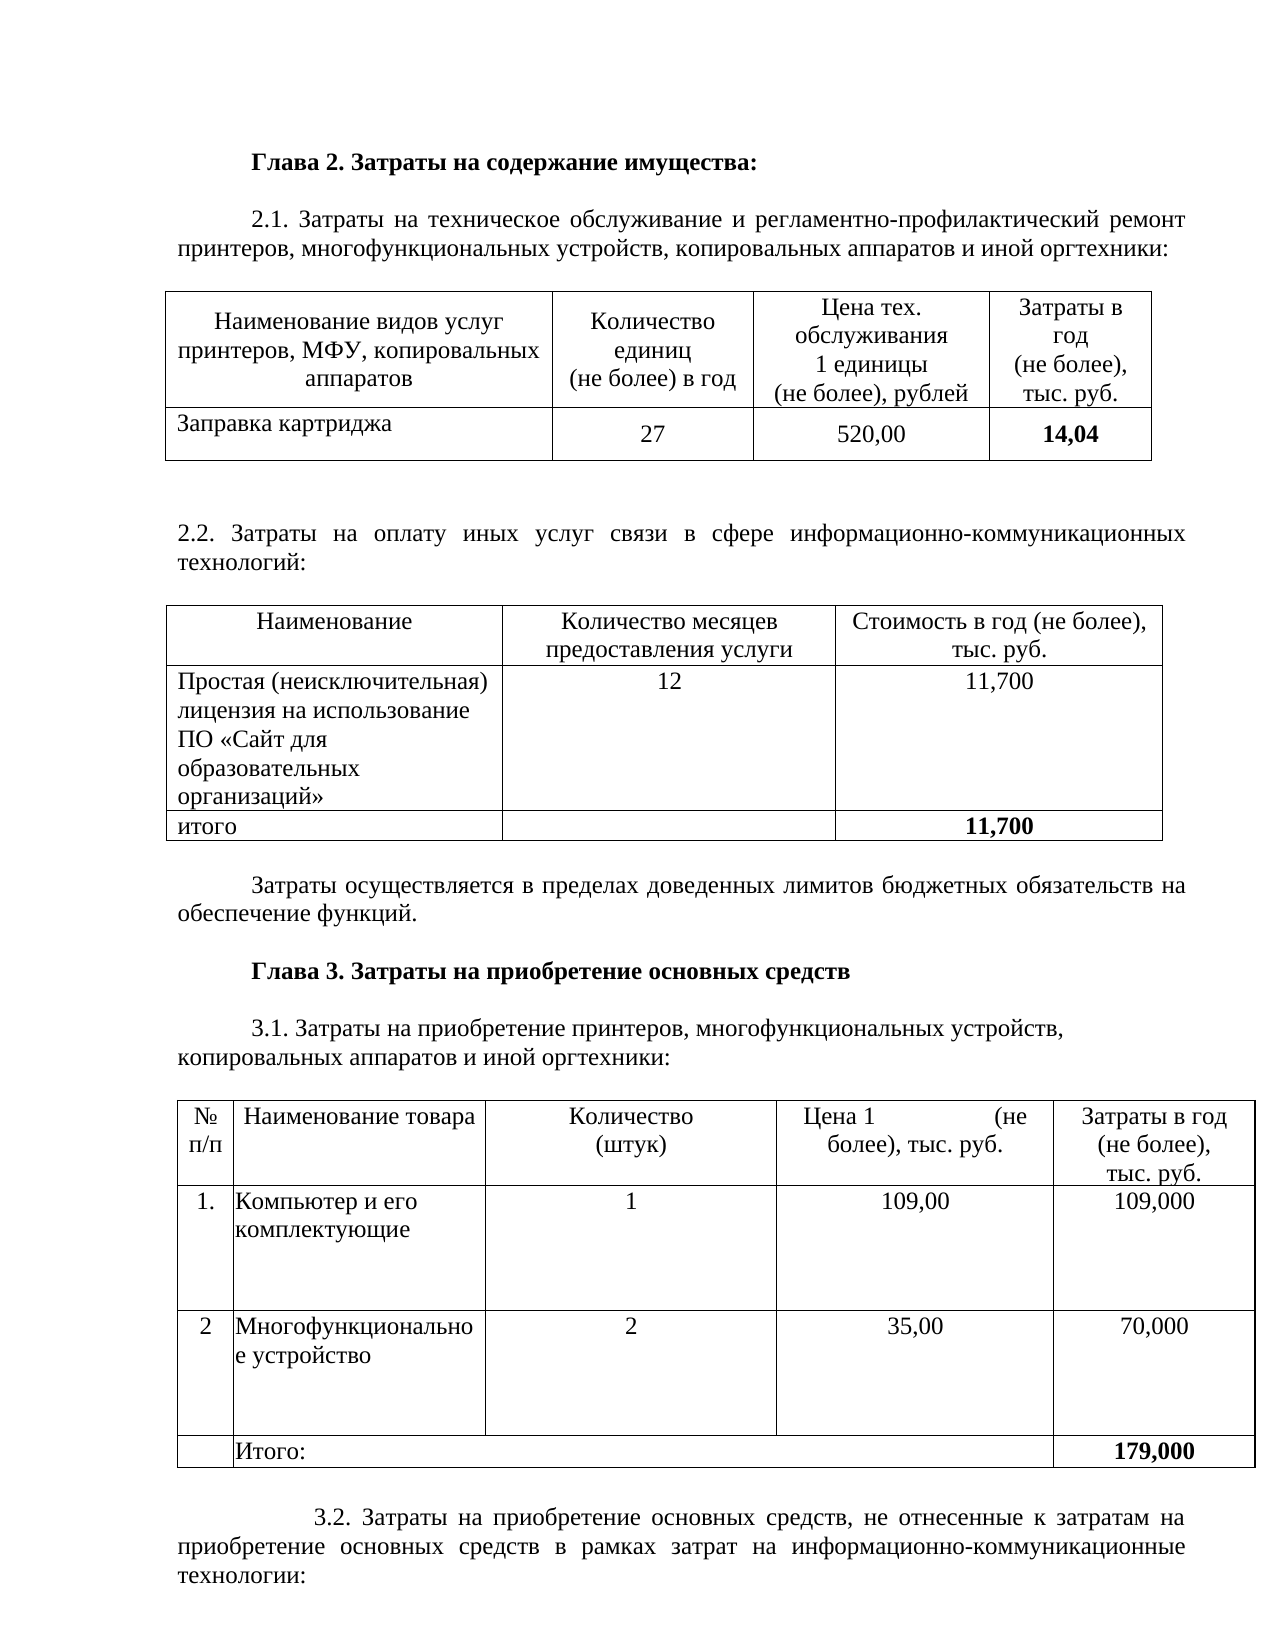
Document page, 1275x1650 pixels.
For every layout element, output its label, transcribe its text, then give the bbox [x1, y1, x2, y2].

table_header Стоимость в год (не более), тыс. руб. [836, 606, 1162, 665]
table_cell Компьютер и его комплектующие [234, 1186, 485, 1310]
table_cell 179,000 [1054, 1436, 1254, 1467]
table_cell 109,00 [777, 1186, 1053, 1310]
table_cell 70,000 [1054, 1311, 1254, 1435]
text 3.2. Затраты на приобретение основных средств, не отнесенные к затратам на приобретение основных средств в рамках затрат на информационно-коммуникационные технологии: [177, 1502, 1186, 1589]
table_header Количество месяцев предоставления услуги [503, 606, 835, 665]
table_cell Итого: [234, 1436, 1053, 1467]
table_header Цена 1 (не более), тыс. руб. [777, 1101, 1053, 1185]
table_cell Многофункциональное устройство [234, 1311, 485, 1435]
table_cell 2 [178, 1311, 233, 1435]
table_cell 109,000 [1054, 1186, 1254, 1310]
text 2.1. Затраты на техническое обслуживание и регламентно-профилактический ремонт принтеров, многофункциональных устройств, копировальных аппаратов и иной оргтехники: [177, 204, 1186, 262]
table_cell [503, 811, 835, 840]
text Затраты осуществляется в пределах доведенных лимитов бюджетных обязательств на обеспечение функций. [177, 870, 1186, 927]
table_cell 11,700 [836, 666, 1162, 810]
table_header Количество единиц (не более) в год [553, 292, 753, 407]
table_header Затраты в год (не более), тыс. руб. [990, 292, 1151, 407]
text 2.2. Затраты на оплату иных услуг связи в сфере информационно-коммуникационных технологий: [177, 518, 1186, 576]
table_cell 1 [486, 1186, 776, 1310]
table_cell Заправка картриджа [166, 408, 552, 460]
table_header Количество (штук) [486, 1101, 776, 1185]
table_header Затраты в год (не более), тыс. руб. [1054, 1101, 1254, 1185]
table_cell итого [167, 811, 502, 840]
table_header Наименование товара [234, 1101, 485, 1185]
text 3.1. Затраты на приобретение принтеров, многофункциональных устройств, копировальных аппаратов и иной оргтехники: [177, 1013, 1186, 1071]
table_cell 14,04 [990, 408, 1151, 460]
table_header Цена тех. обслуживания 1 единицы (не более), рублей [754, 292, 989, 407]
table_cell Простая (неисключительная) лицензия на использование ПО «Сайт для образовательных организаций» [167, 666, 502, 810]
text Глава 2. Затраты на содержание имущества: [177, 147, 1186, 176]
table_header Наименование видов услуг принтеров, МФУ, копировальных аппаратов [166, 292, 552, 407]
table_cell 12 [503, 666, 835, 810]
table_cell 1. [178, 1186, 233, 1310]
table_cell 11,700 [836, 811, 1162, 840]
text Глава 3. Затраты на приобретение основных средств [177, 956, 1186, 985]
table_cell 35,00 [777, 1311, 1053, 1435]
table_cell 2 [486, 1311, 776, 1435]
table_cell 520,00 [754, 408, 989, 460]
table_header Наименование [167, 606, 502, 665]
table_cell 27 [553, 408, 753, 460]
table_cell [178, 1436, 233, 1467]
table_header № п/п [178, 1101, 233, 1185]
